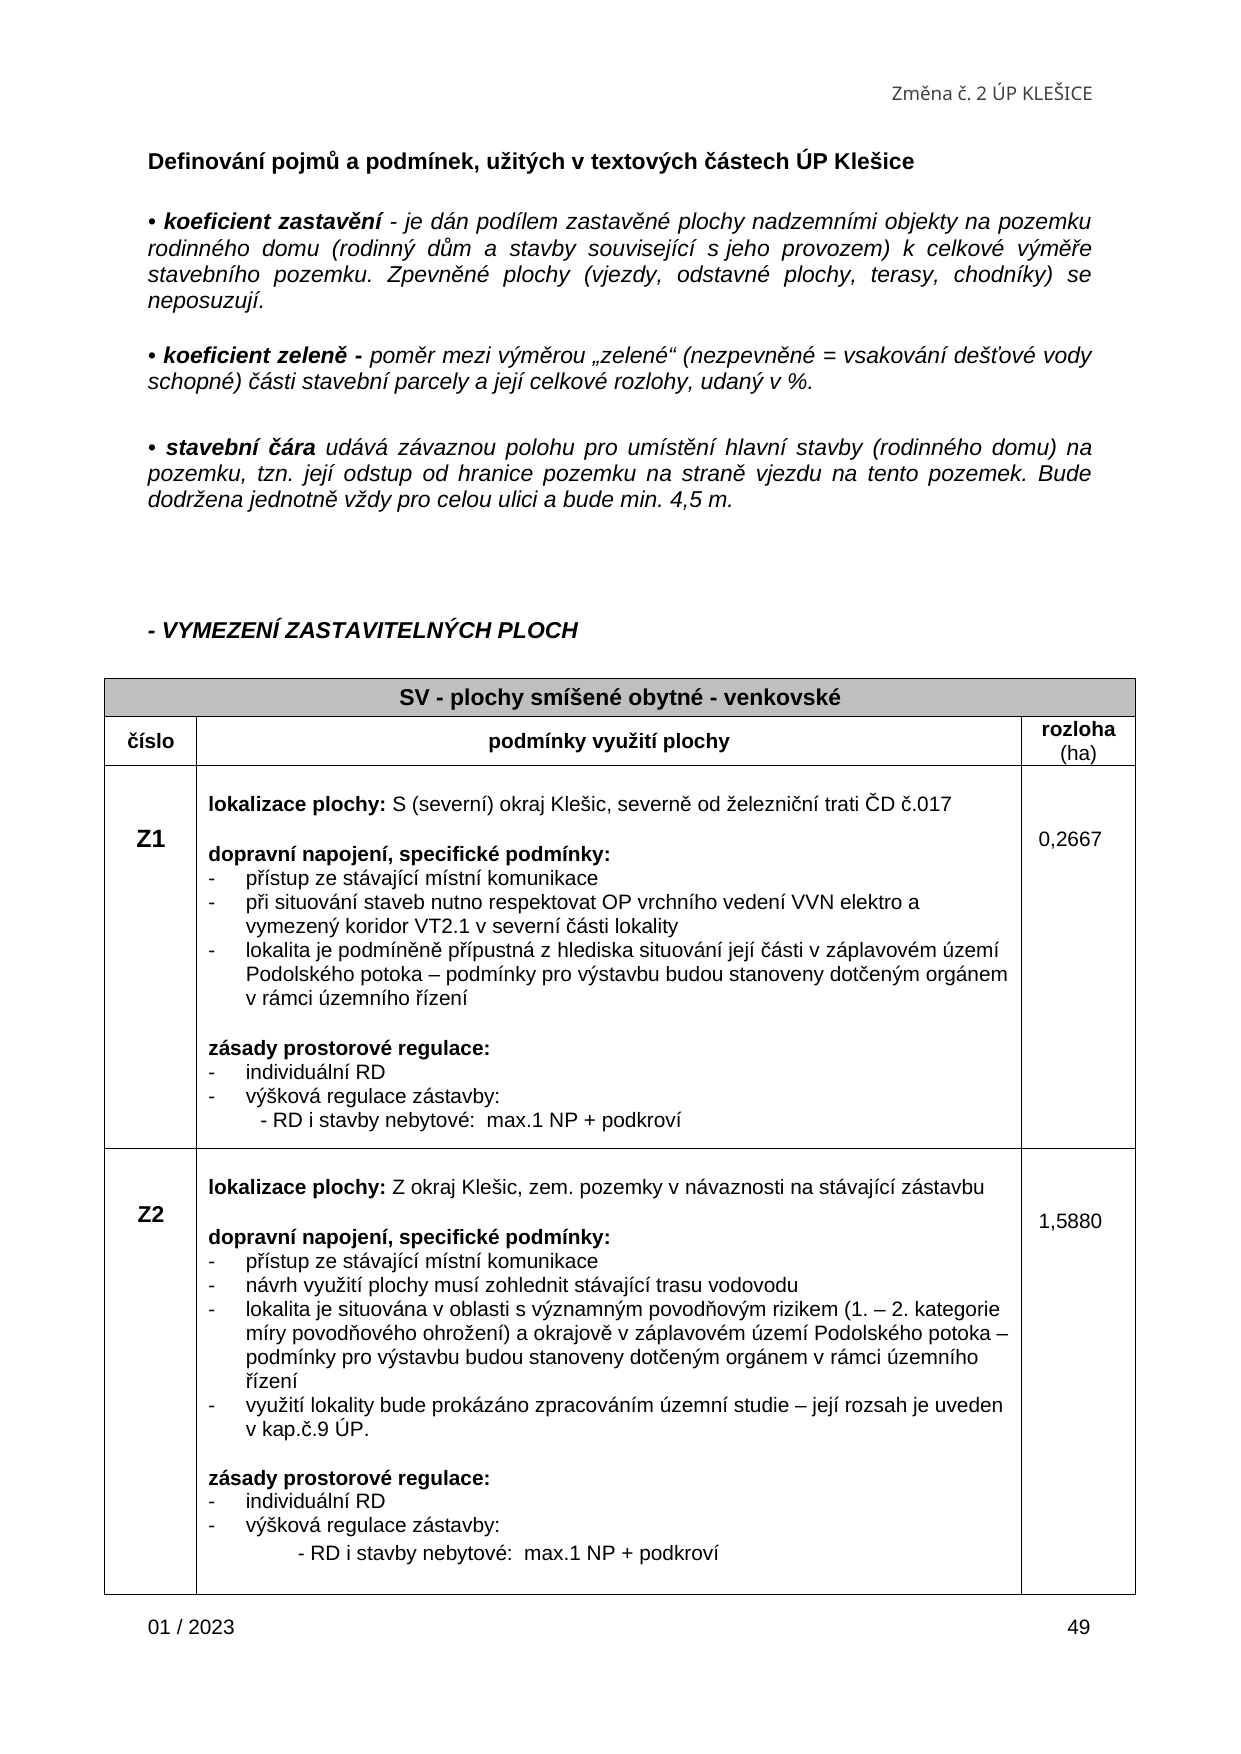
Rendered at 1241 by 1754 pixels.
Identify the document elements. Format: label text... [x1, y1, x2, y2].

table_cell rozloha (ha) [1022, 717, 1135, 765]
table_cell lokalizace plochy: Z okraj Klešic, zem. pozemky v návaznosti na stávající zástavbu dopravní napojení, specifické podmínky: přístup ze stávající místní komunikace návrh využití plochy musí zohlednit stávající trasu vodovodu lokalita je situována v oblasti s významným povodňovým rizikem (1. – 2. kategorie míry povodňového ohrožení) a okrajově v záplavovém území Podolského potoka – podmínky pro výstavbu budou stanoveny dotčeným orgánem v rámci územního řízení využití lokality bude prokázáno zpracováním územní studie – její rozsah je uveden v kap.č.9 ÚP. zásady prostorové regulace: individuální RD výšková regulace zástavby: - RD i stavby nebytové: max.1 NP + podkroví [197, 1149, 1021, 1594]
text • koeficient zastavění - je dán podílem zastavěné plochy nadzemními objekty na pozemku rodinného domu (rodinný dům a stavby související s jeho provozem) k celkové výměře stavebního pozemku. Zpevněné plochy (vjezdy, odstavné plochy, terasy, chodníky) se neposuzují. [148, 208, 1092, 313]
table_cell 0,2667 [1022, 766, 1135, 1148]
text Definování pojmů a podmínek, užitých v textových částech ÚP Klešice [148, 148, 1092, 174]
table_cell lokalizace plochy: S (severní) okraj Klešic, severně od železniční trati ČD č.017 dopravní napojení, specifické podmínky: přístup ze stávající místní komunikace při situování staveb nutno respektovat OP vrchního vedení VVN elektro a vymezený koridor VT2.1 v severní části lokality lokalita je podmíněně přípustná z hlediska situování její části v záplavovém území Podolského potoka – podmínky pro výstavbu budou stanoveny dotčeným orgánem v rámci územního řízení zásady prostorové regulace: individuální RD výšková regulace zástavby: - RD i stavby nebytové: max.1 NP + podkroví [197, 766, 1021, 1148]
list • stavební čára udává závaznou polohu pro umístění hlavní stavby (rodinného domu) na pozemku, tzn. její odstup od hranice pozemku na straně vjezdu na tento pozemek. Bude dodržena jednotně vždy pro celou ulici a bude min. 4,5 m. [148, 433, 1092, 513]
table_cell 1,5880 [1022, 1149, 1135, 1594]
table_cell podmínky využití plochy [197, 717, 1021, 765]
table_header SV - plochy smíšené obytné - venkovské [105, 679, 1135, 716]
text - VYMEZENÍ ZASTAVITELNÝCH PLOCH [148, 617, 1093, 643]
table_cell číslo [105, 717, 196, 765]
table_cell Z2 [105, 1149, 196, 1594]
table_cell Z1 [105, 766, 196, 1148]
list • koeficient zeleně - poměr mezi výměrou „zelené“ (nezpevněné = vsakování dešťové vody schopné) části stavební parcely a její celkové rozlohy, udaný v %. [148, 342, 1092, 394]
